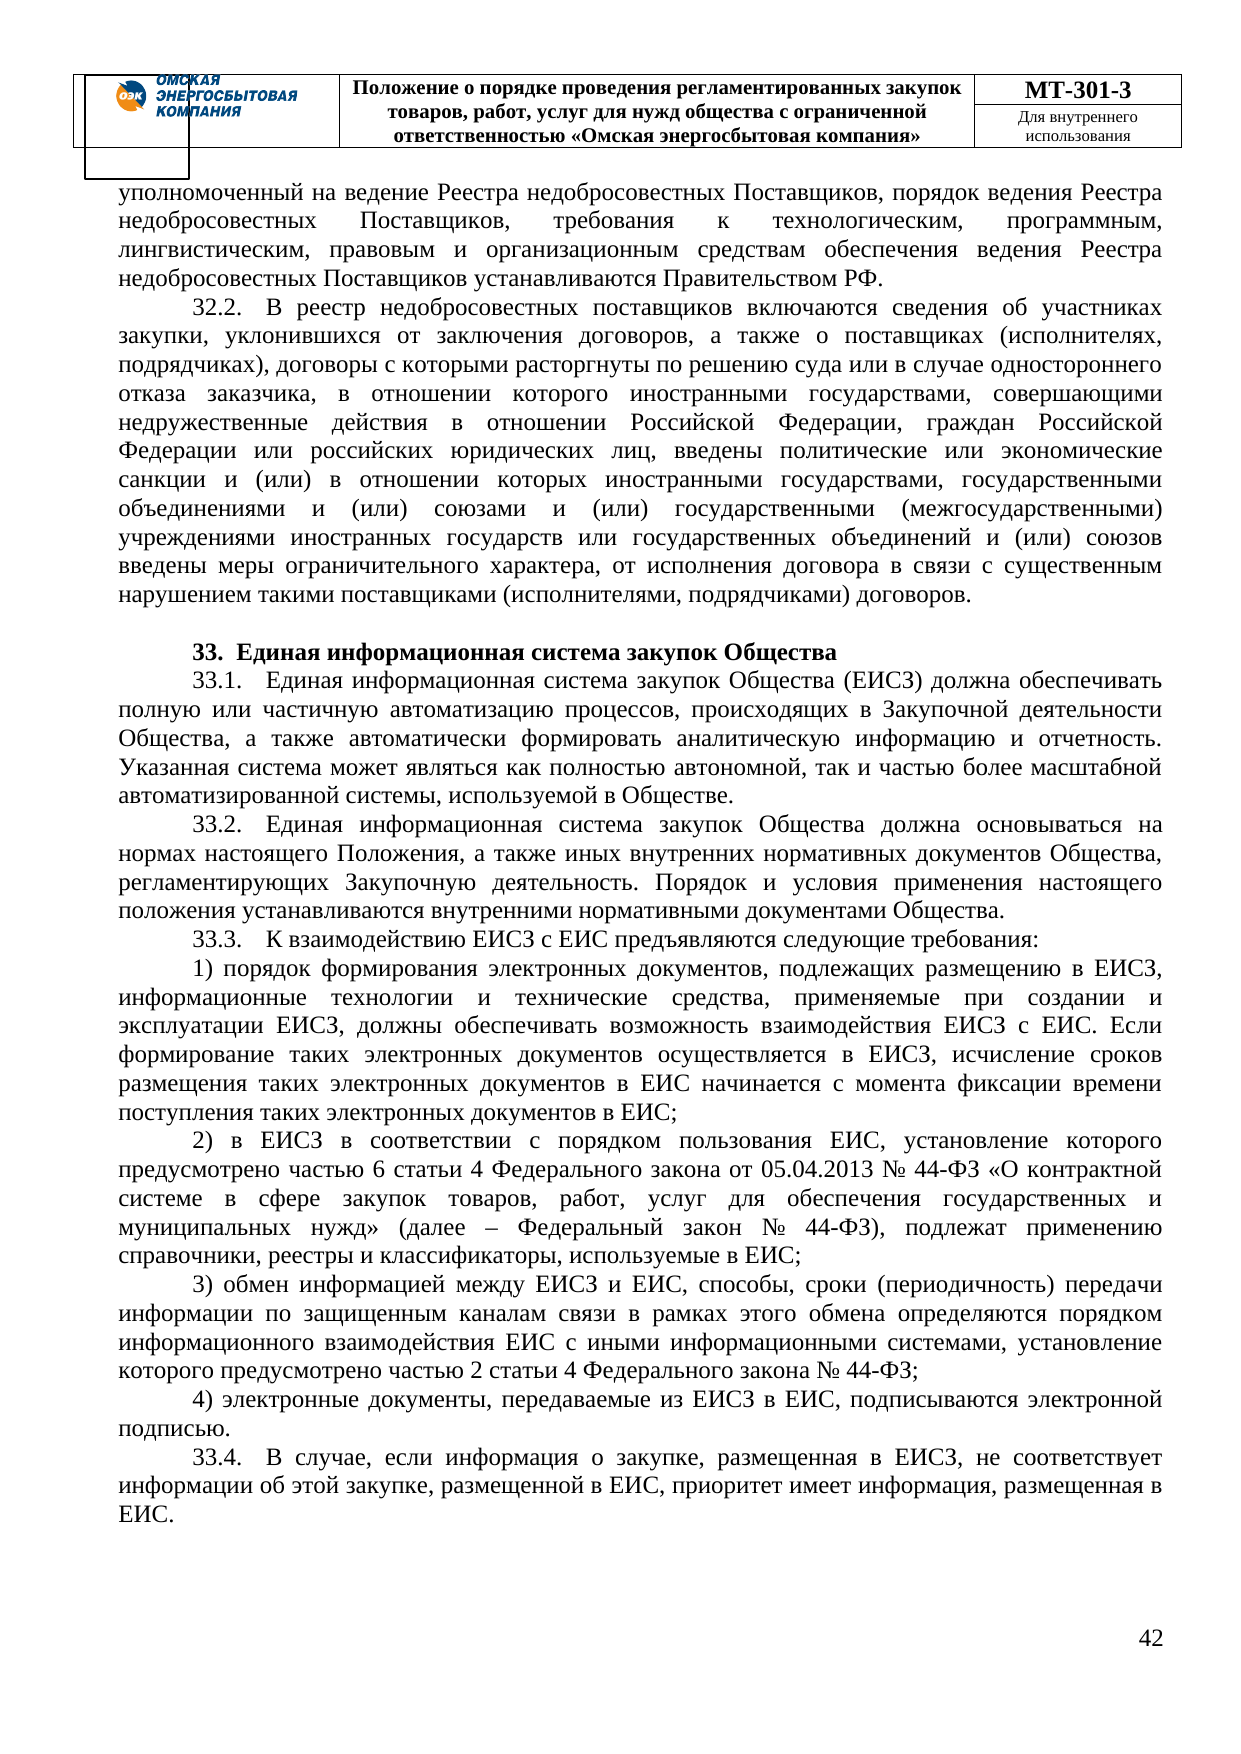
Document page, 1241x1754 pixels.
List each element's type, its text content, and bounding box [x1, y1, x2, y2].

list Единая информационная система закупок Общества должна основываться на нормах настоящего Положения, а также иных внутренних нормативных документов Общества, регламентирующих Закупочную деятельность. Порядок и условия применения настоящего положения устанавливаются внутренними нормативными документами Общества. [118, 809, 1163, 924]
picture [116, 74, 298, 117]
list В реестр недобросовестных поставщиков включаются сведения об участниках закупки, уклонившихся от заключения договоров, а также о поставщиках (исполнителях, подрядчиках), договоры с которыми расторгнуты по решению суда или в случае одностороннего отказа заказчика, в отношении которого иностранными государствами, совершающими недружественные действия в отношении Российской Федерации, граждан Российской Федерации или российских юридических лиц, введены политические или экономические санкции и (или) в отношении которых иностранными государствами, государственными объединениями и (или) союзами и (или) государственными (межгосударственными) учреждениями иностранных государств или государственных объединений и (или) союзов введены меры ограничительного характера, от исполнения договора в связи с существенным нарушением такими поставщиками (исполнителями, подрядчиками) договоров. [118, 292, 1163, 608]
text 3) обмен информацией между ЕИСЗ и ЕИС, способы, сроки (периодичность) передачи информации по защищенным каналам связи в рамках этого обмена определяются порядком информационного взаимодействия ЕИС с иными информационными системами, установление которого предусмотрено частью 2 статьи 4 Федерального закона № 44-ФЗ; [118, 1269, 1163, 1384]
text 4) электронные документы, передаваемые из ЕИСЗ в ЕИС, подписываются электронной подписью. [118, 1384, 1163, 1442]
list Единая информационная система закупок Общества [118, 637, 1163, 666]
text 1) порядок формирования электронных документов, подлежащих размещению в ЕИСЗ, информационные технологии и технические средства, применяемые при создании и эксплуатации ЕИСЗ, должны обеспечивать возможность взаимодействия ЕИСЗ с ЕИС. Если формирование таких электронных документов осуществляется в ЕИСЗ, исчисление сроков размещения таких электронных документов в ЕИС начинается с момента фиксации времени поступления таких электронных документов в ЕИС; [118, 953, 1163, 1126]
list К взаимодействию ЕИСЗ с ЕИС предъявляются следующие требования: [118, 924, 1163, 953]
list Единая информационная система закупок Общества (ЕИСЗ) должна обеспечивать полную или частичную автоматизацию процессов, происходящих в Закупочной деятельности Общества, а также автоматически формировать аналитическую информацию и отчетность. Указанная система может являться как полностью автономной, так и частью более масштабной автоматизированной системы, используемой в Обществе. [118, 666, 1163, 809]
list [118, 177, 1163, 292]
text 2) в ЕИСЗ в соответствии с порядком пользования ЕИС, установление которого предусмотрено частью 6 статьи 4 Федерального закона от 05.04.2013 № 44-ФЗ «О контрактной системе в сфере закупок товаров, работ, услуг для обеспечения государственных и муниципальных нужд» (далее – Федеральный закон № 44-ФЗ), подлежат применению справочники, реестры и классификаторы, используемые в ЕИС; [118, 1126, 1163, 1269]
list В случае, если информация о закупке, размещенная в ЕИСЗ, не соответствует информации об этой закупке, размещенной в ЕИС, приоритет имеет информация, размещенная в ЕИС. [118, 1442, 1163, 1528]
